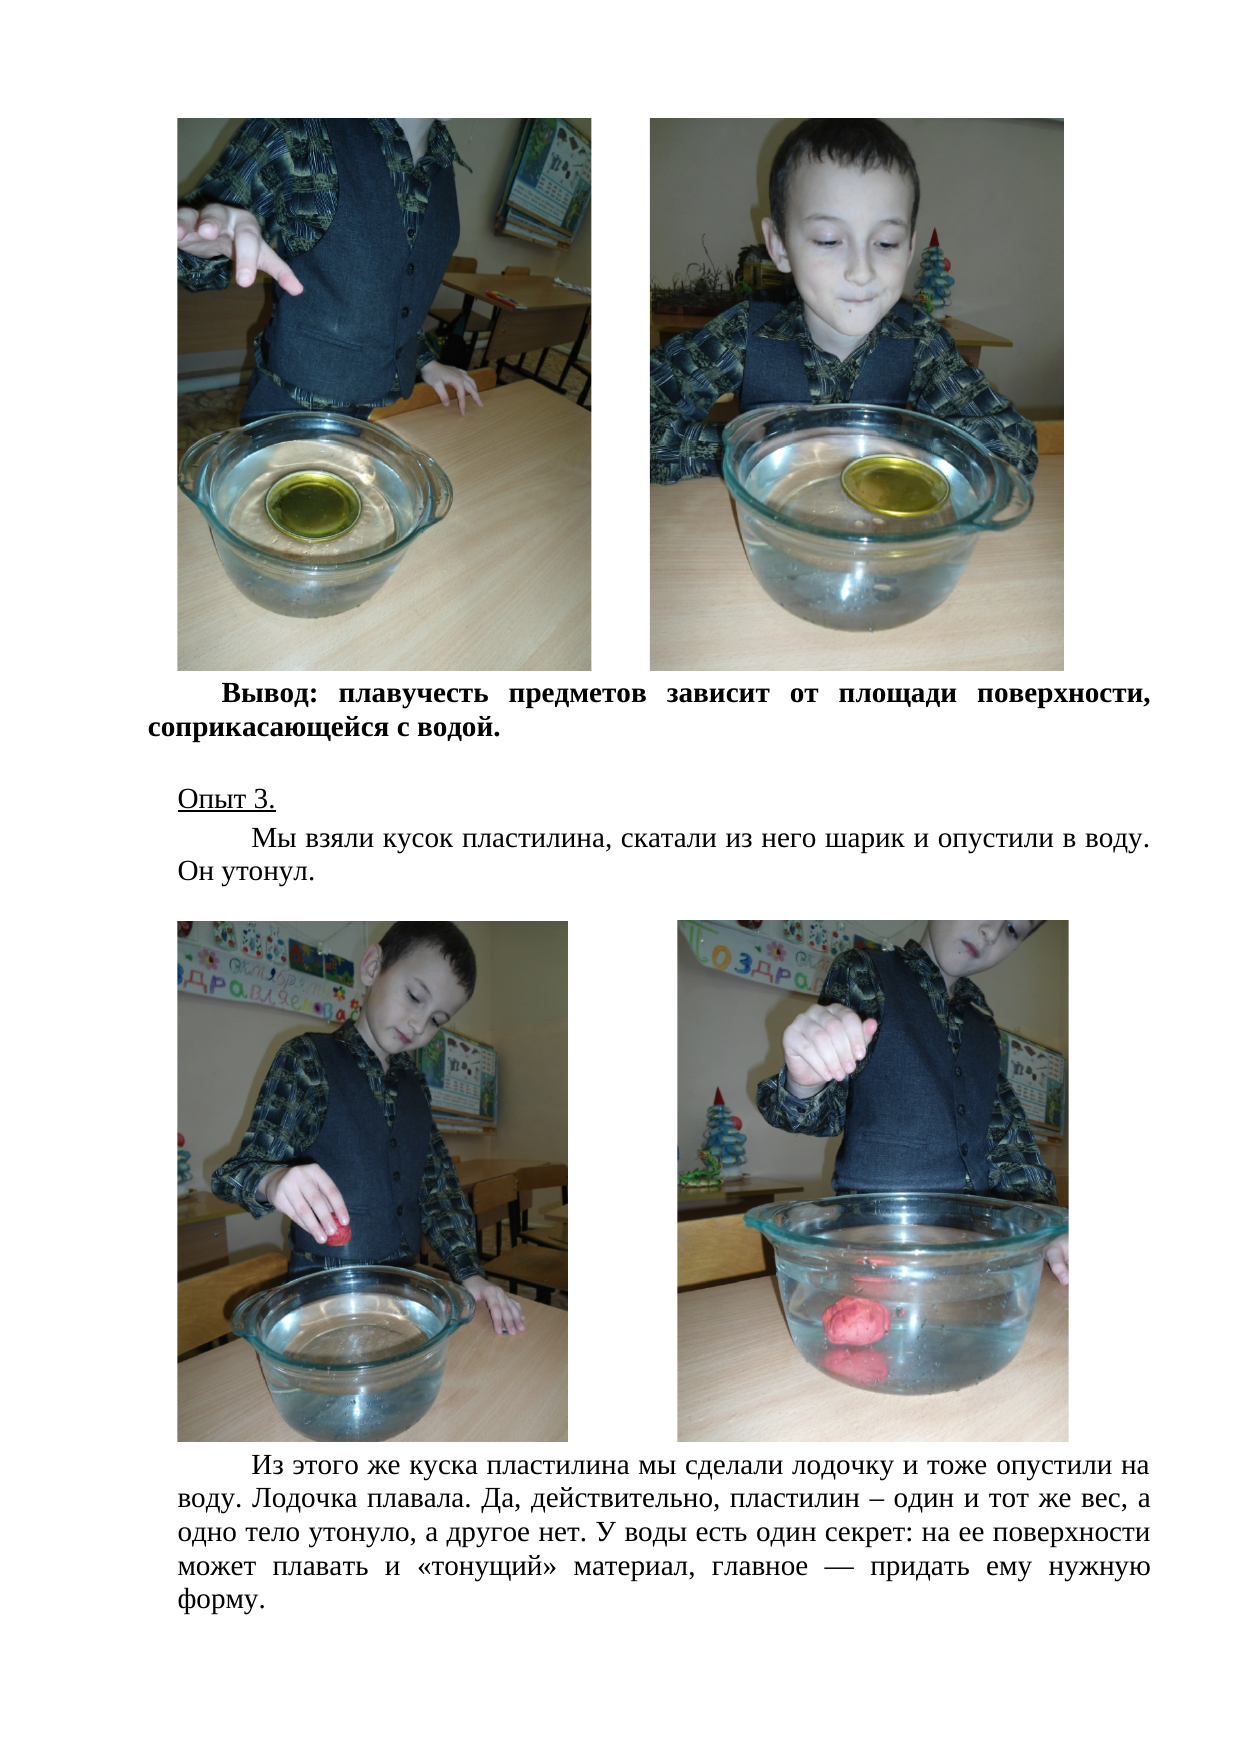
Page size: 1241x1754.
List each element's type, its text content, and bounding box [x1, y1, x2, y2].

picture [177, 921, 568, 1442]
text Мы взяли кусок пластилина, скатали из него шарик и опустили в воду. Он утонул. [177, 820, 1152, 887]
picture [177, 118, 592, 671]
picture [649, 118, 1064, 671]
text Из этого же куска пластилина мы сделали лодочку и тоже опустили на воду. Лодочка плавала. Да, действительно, пластилин – один и тот же вес, а одно тело утонуло, а другое нет. У воды есть один секрет: на ее поверхности может плавать и «тонущий» материал, главное — придать ему нужную форму. [177, 1447, 1152, 1615]
text Опыт 3. [177, 781, 1152, 815]
text Вывод: плавучесть предметов зависит от площади поверхности, соприкасающейся с водой. [148, 676, 1152, 743]
picture [677, 920, 1069, 1442]
